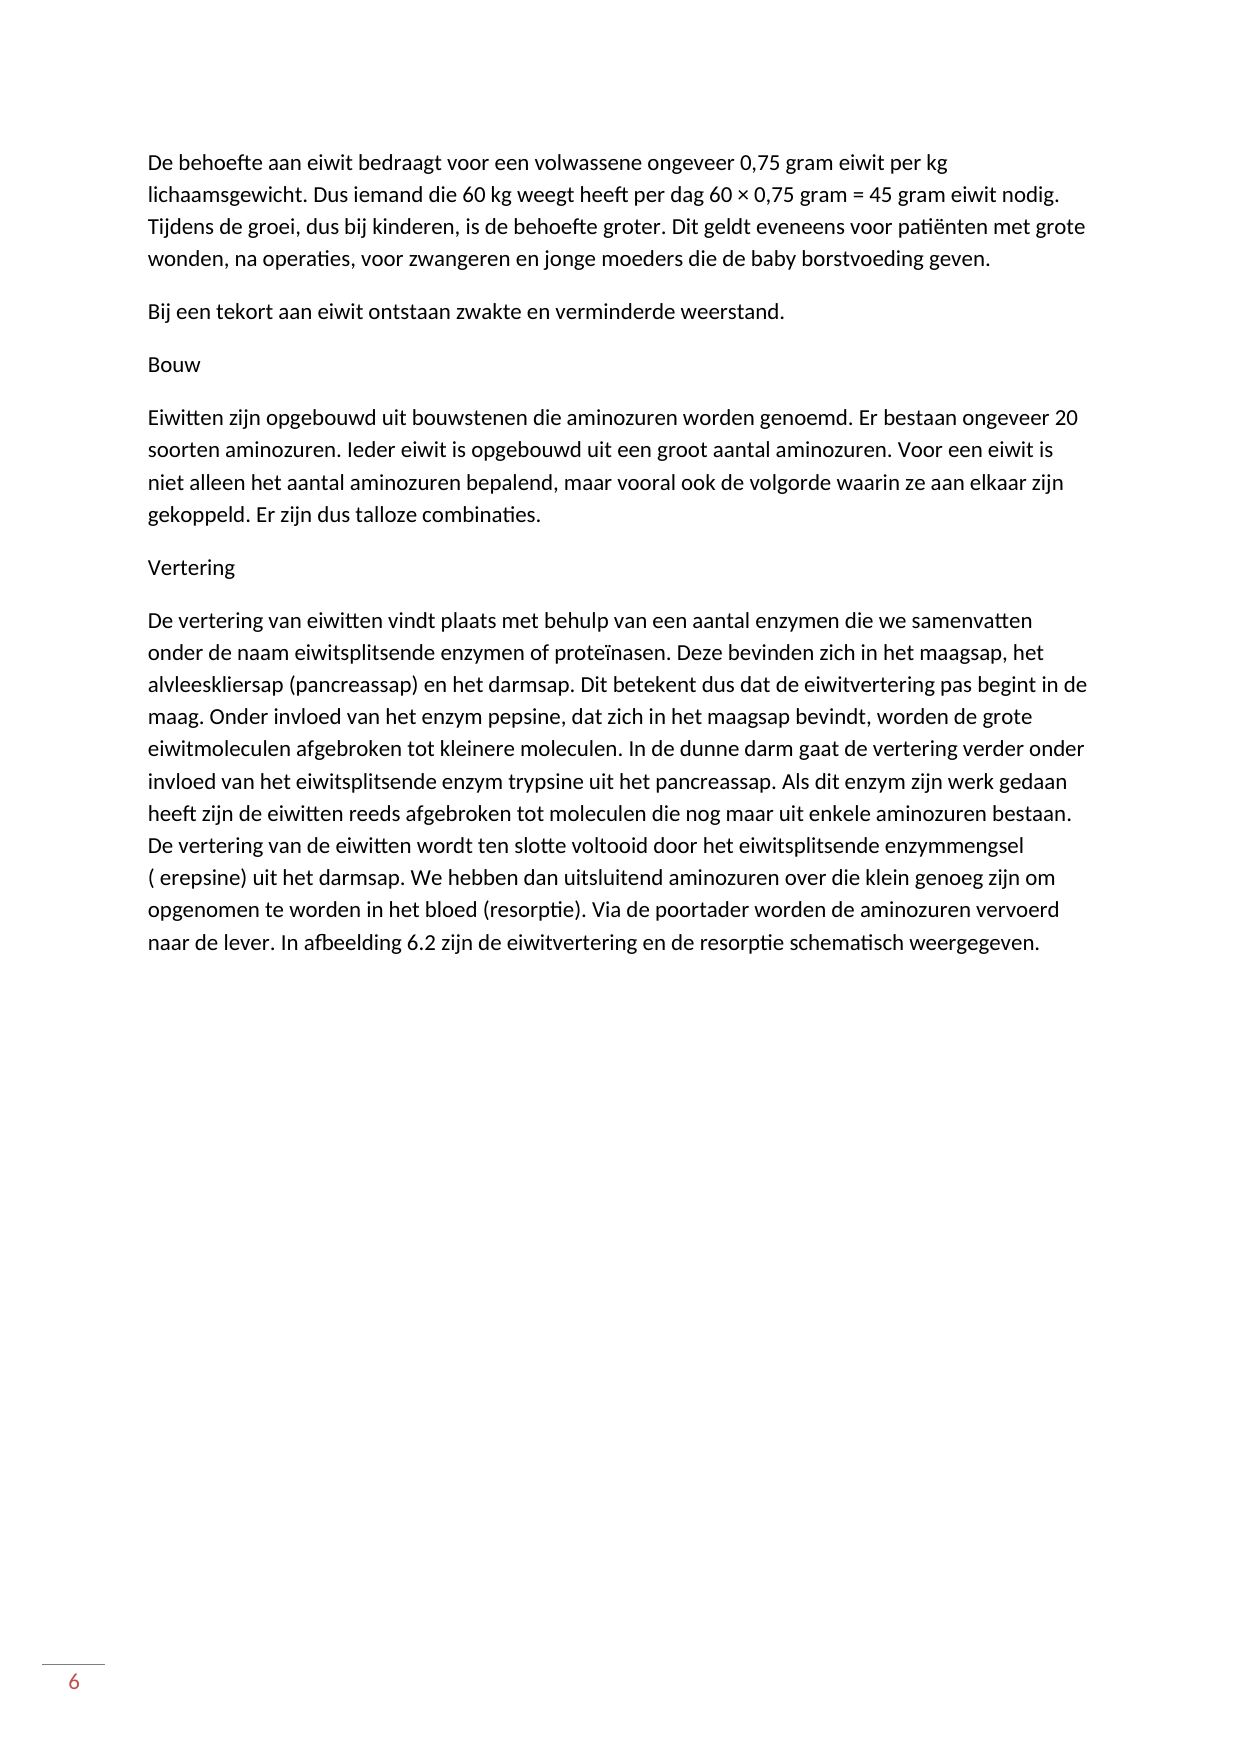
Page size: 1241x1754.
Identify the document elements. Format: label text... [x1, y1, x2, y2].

text Bouw [148, 350, 1093, 378]
text De behoefte aan eiwit bedraagt voor een volwassene ongeveer 0,75 gram eiwit per kg lichaamsgewicht. Dus iemand die 60 kg weegt heeft per dag 60 × 0,75 gram = 45 gram eiwit nodig. Tijdens de groei, dus bij kinderen, is de behoefte groter. Dit geldt eveneens voor patiënten met grote wonden, na operaties, voor zwangeren en jonge moeders die de baby borstvoeding geven. [148, 148, 1093, 272]
text De vertering van eiwitten vindt plaats met behulp van een aantal enzymen die we samenvatten onder de naam eiwitsplitsende enzymen of proteïnasen. Deze bevinden zich in het maagsap, het alvleeskliersap (pancreassap) en het darmsap. Dit betekent dus dat de eiwitvertering pas begint in de maag. Onder invloed van het enzym pepsine, dat zich in het maagsap bevindt, worden de grote eiwitmoleculen afgebroken tot kleinere moleculen. In de dunne darm gaat de vertering verder onder invloed van het eiwitsplitsende enzym trypsine uit het pancreassap. Als dit enzym zijn werk gedaan heeft zijn de eiwitten reeds afgebroken tot moleculen die nog maar uit enkele aminozuren bestaan. De vertering van de eiwitten wordt ten slotte voltooid door het eiwitsplitsende enzymmengsel ( erepsine) uit het darmsap. We hebben dan uitsluitend aminozuren over die klein genoeg zijn om opgenomen te worden in het bloed (resorptie). Via de poortader worden de aminozuren vervoerd naar de lever. In afbeelding 6.2 zijn de eiwitvertering en de resorptie schematisch weergegeven. [148, 606, 1093, 956]
text Vertering [148, 553, 1093, 581]
text Bij een tekort aan eiwit ontstaan zwakte en verminderde weerstand. [148, 297, 1093, 325]
text Eiwitten zijn opgebouwd uit bouwstenen die aminozuren worden genoemd. Er bestaan ongeveer 20 soorten aminozuren. Ieder eiwit is opgebouwd uit een groot aantal aminozuren. Voor een eiwit is niet alleen het aantal aminozuren bepalend, maar vooral ook de volgorde waarin ze aan elkaar zijn gekoppeld. Er zijn dus talloze combinaties. [148, 403, 1093, 528]
